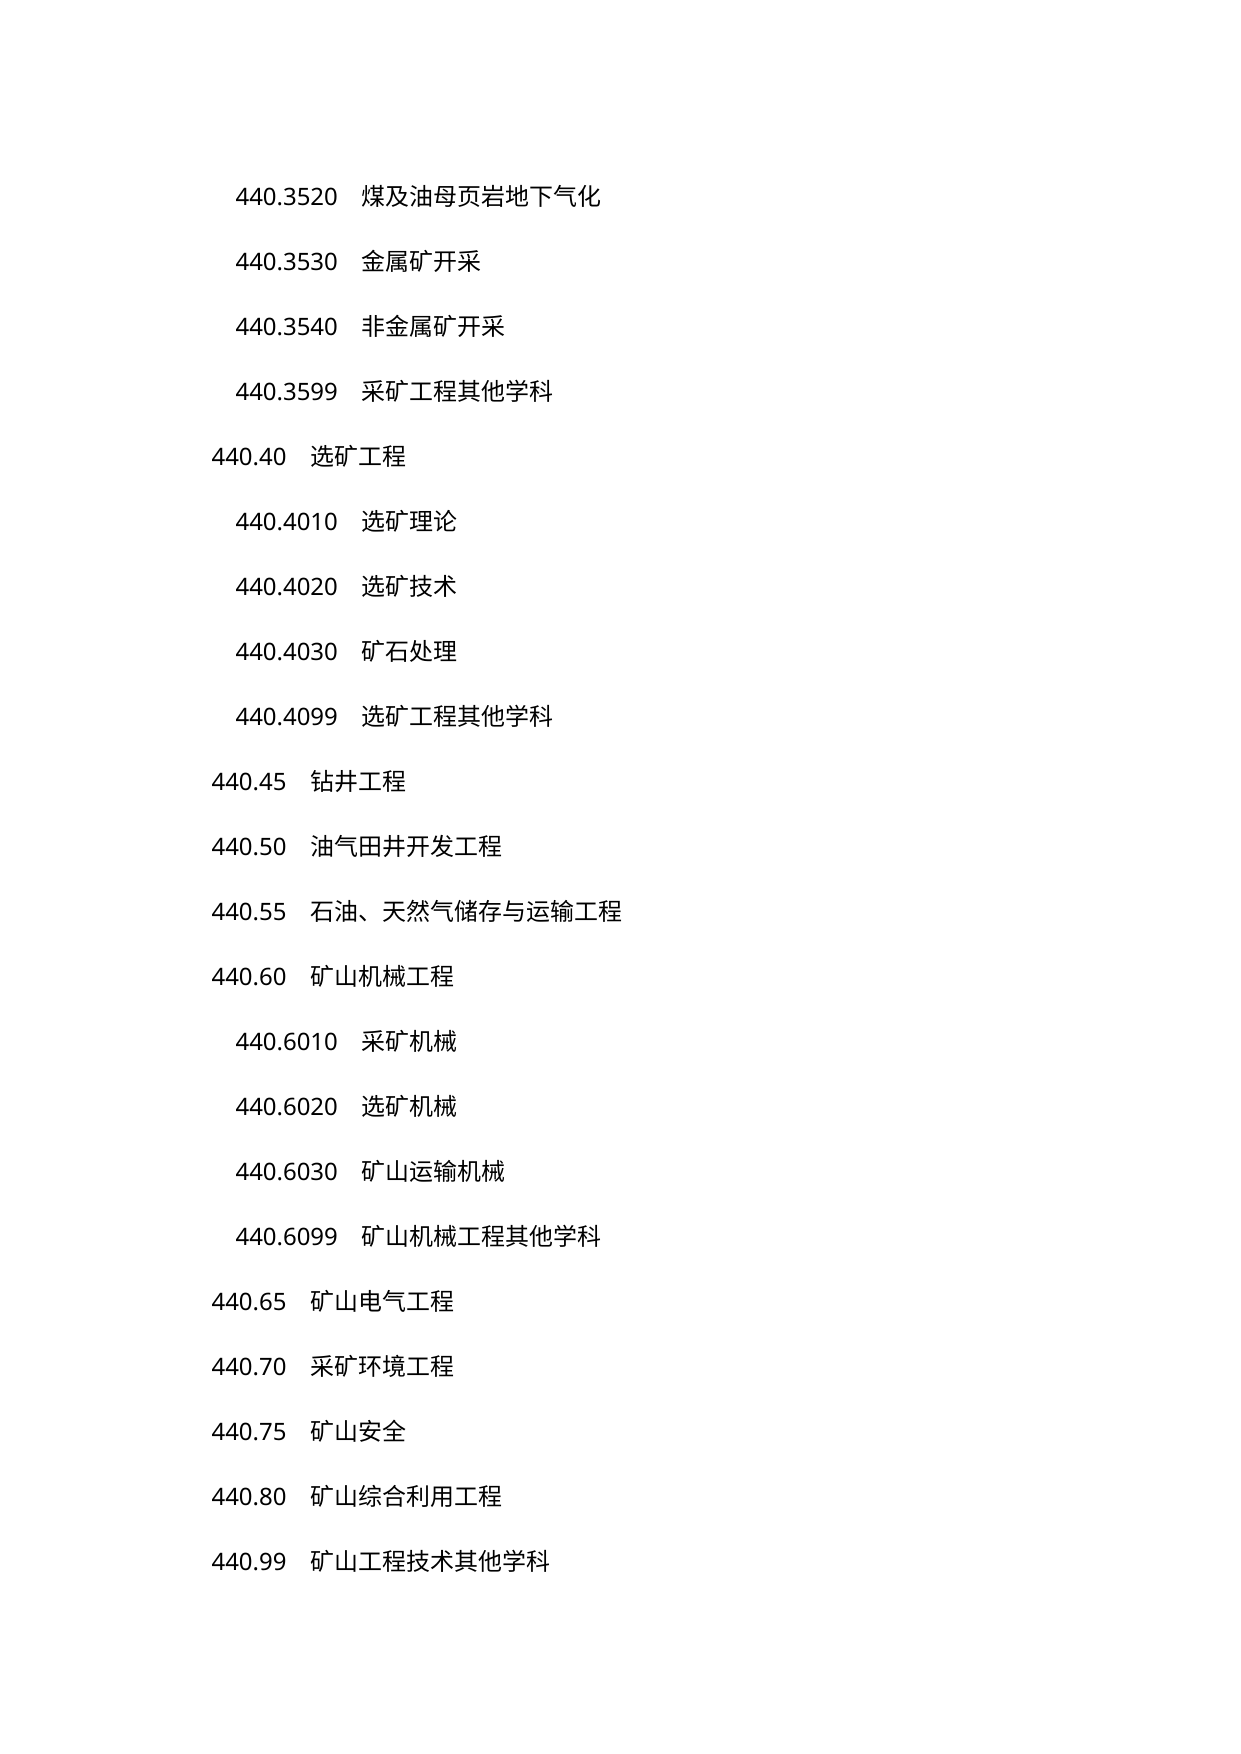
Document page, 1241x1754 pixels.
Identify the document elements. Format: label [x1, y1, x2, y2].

text [187, 162, 1053, 1592]
